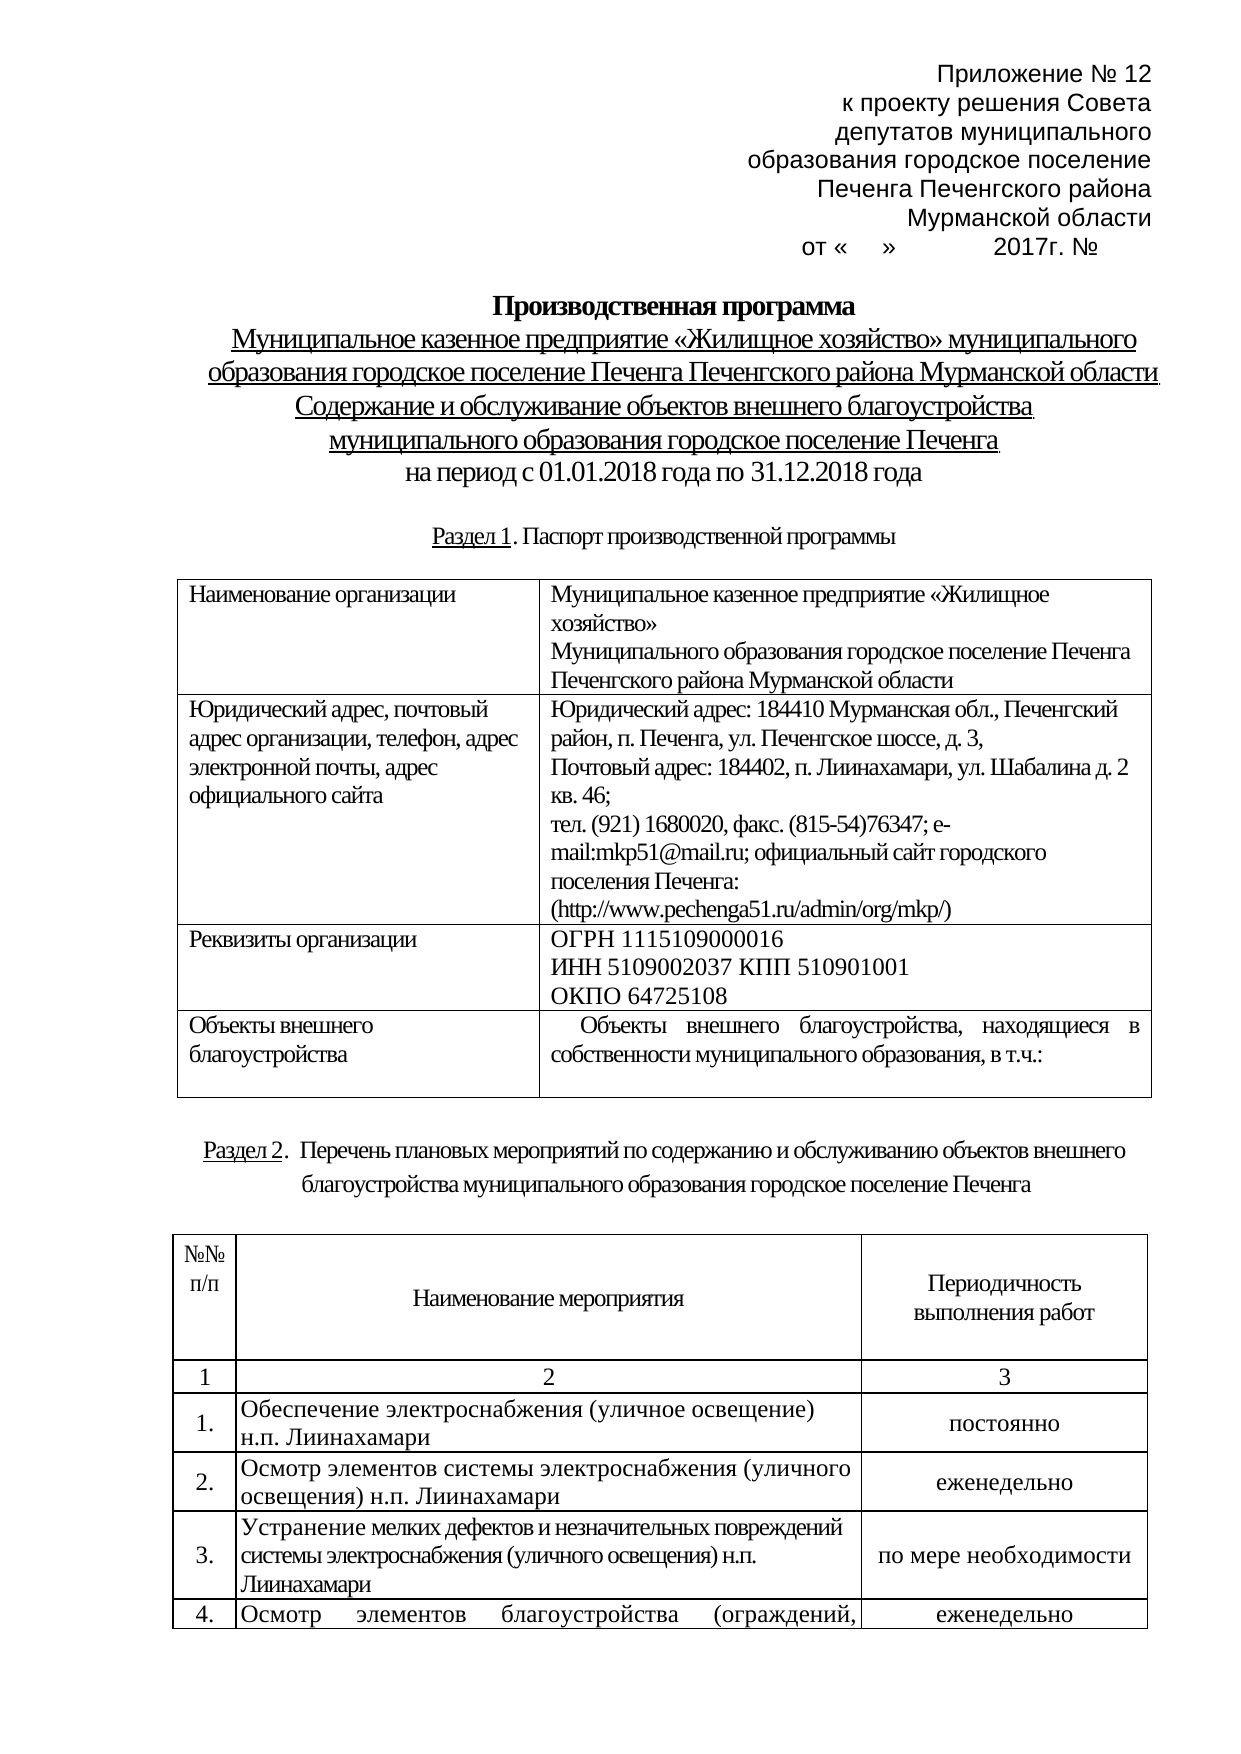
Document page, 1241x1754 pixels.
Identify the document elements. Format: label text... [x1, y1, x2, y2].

table_cell еженедельно [862, 1600, 1147, 1628]
text Приложение № 12 [177, 59, 1152, 88]
text муниципального образования городское поселение Печенга [177, 422, 1152, 455]
table_header №№ п/п [174, 1235, 235, 1359]
table_header Наименование мероприятия [237, 1235, 861, 1359]
table_cell 1. [174, 1394, 235, 1451]
table_cell Реквизиты организации [178, 925, 539, 1010]
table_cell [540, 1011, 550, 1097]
table_header Наименование организации [178, 580, 539, 694]
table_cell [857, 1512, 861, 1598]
text Муниципальное казенное предприятие «Жилищное хозяйство» муниципального образования городское поселение Печенга Печенгского района Мурманской области [177, 322, 1191, 388]
table_cell 1 [174, 1361, 235, 1392]
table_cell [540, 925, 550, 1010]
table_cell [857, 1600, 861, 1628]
table_header Периодичность выполнения работ [862, 1235, 1147, 1359]
table_cell 3. [174, 1512, 235, 1598]
text Раздел 2. Перечень плановых мероприятий по содержанию и обслуживанию объектов внешнего благоустройства муниципального образования городское поселение Печенга [177, 1132, 1152, 1200]
table_cell Объекты внешнего благоустройства [178, 1011, 539, 1097]
text от « » 2017г. № [177, 232, 1152, 260]
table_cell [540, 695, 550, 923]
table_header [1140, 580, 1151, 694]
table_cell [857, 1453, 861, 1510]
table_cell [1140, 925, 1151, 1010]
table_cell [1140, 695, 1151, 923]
table_cell 2 [237, 1361, 861, 1392]
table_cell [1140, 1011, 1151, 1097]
table_cell по мере необходимости [862, 1512, 1147, 1598]
text на период с 01.01.2018 года по 31.12.2018 года [177, 455, 1152, 488]
table_cell 2. [174, 1453, 235, 1510]
table_cell постоянно [862, 1394, 1147, 1451]
table_cell 3 [862, 1361, 1147, 1392]
table_cell еженедельно [862, 1453, 1147, 1510]
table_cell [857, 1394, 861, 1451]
text Содержание и обслуживание объектов внешнего благоустройства [177, 388, 1152, 422]
table_cell Юридический адрес, почтовый адрес организации, телефон, адрес электронной почты, адрес официального сайта [178, 695, 539, 923]
text Раздел 1. Паспорт производственной программы [177, 521, 1152, 550]
text Производственная программа [177, 289, 1172, 322]
text к проекту решения Совета депутатов муниципального образования городское поселение Печенга Печенгского района Мурманской области [679, 88, 1152, 232]
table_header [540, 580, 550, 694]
